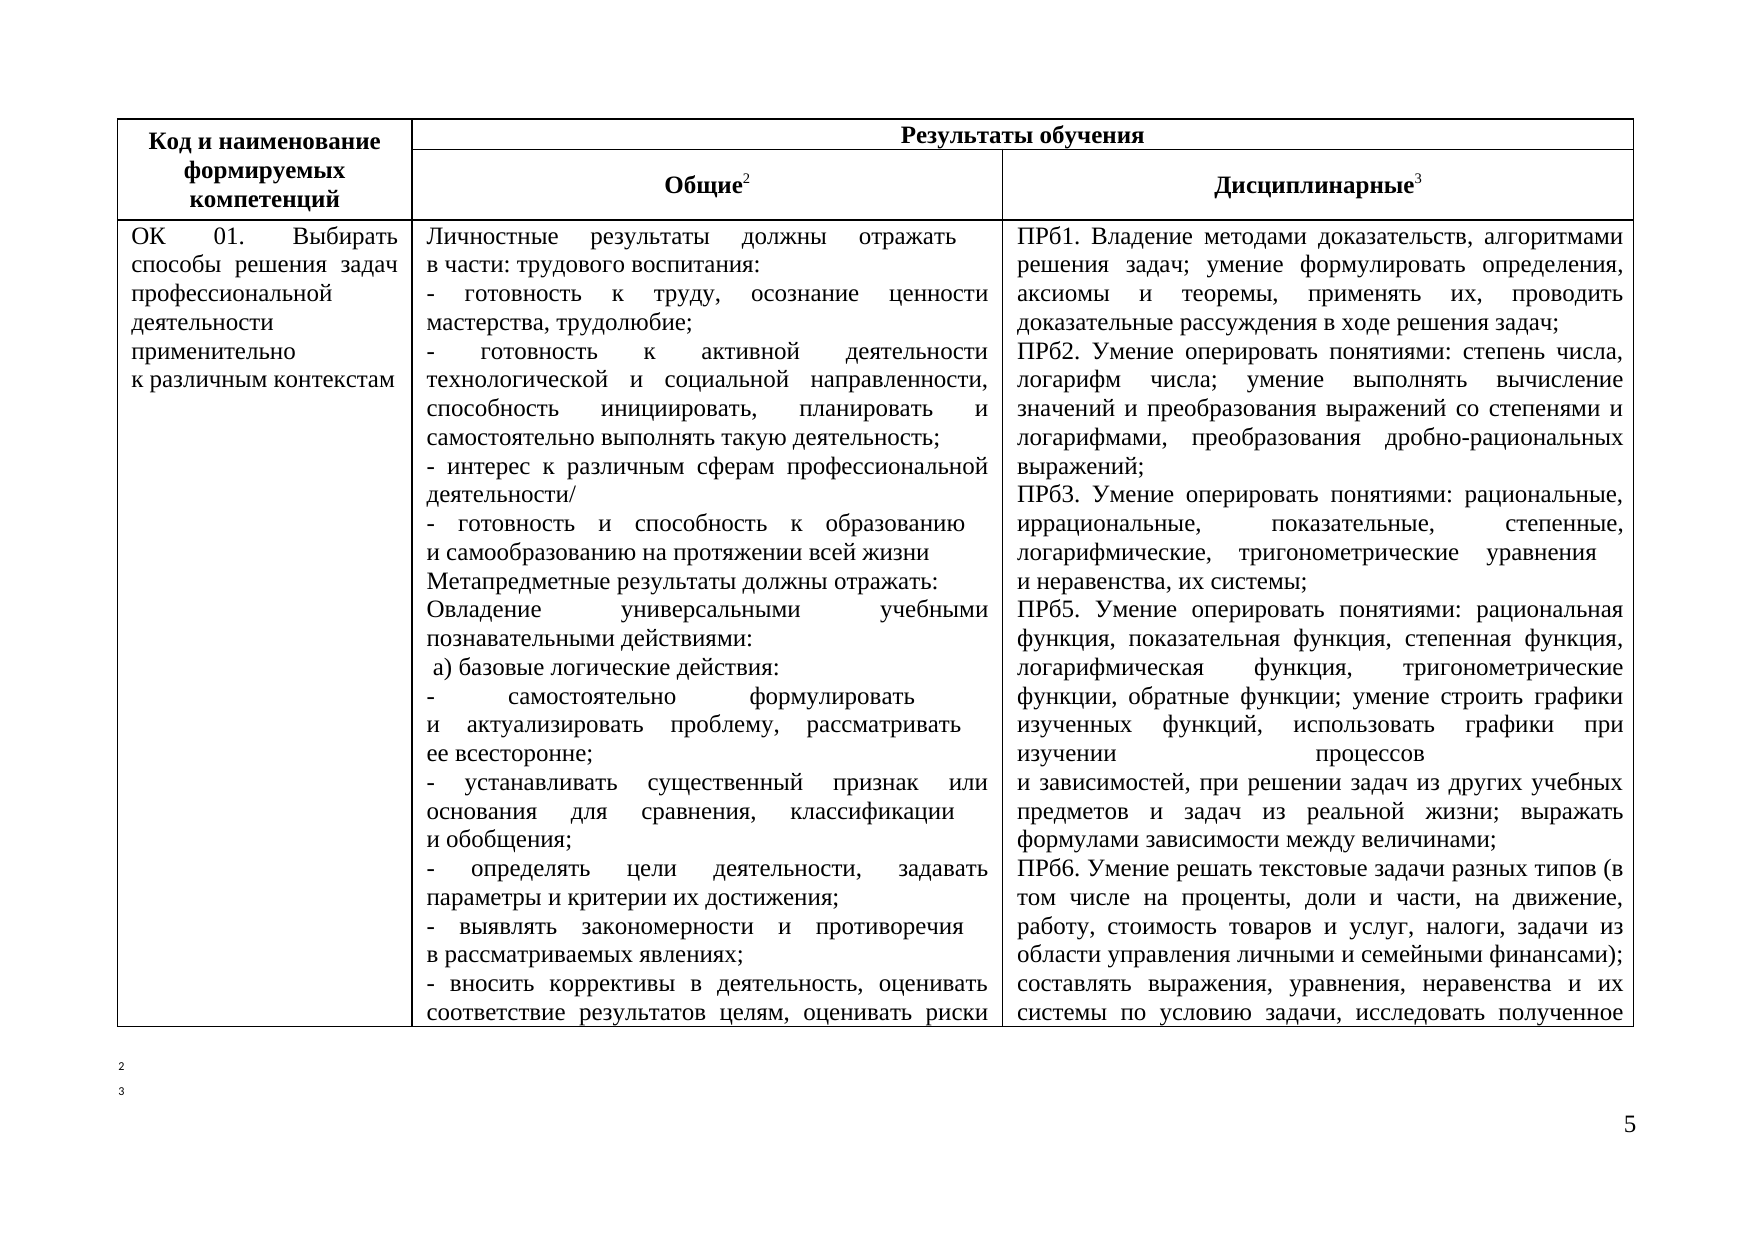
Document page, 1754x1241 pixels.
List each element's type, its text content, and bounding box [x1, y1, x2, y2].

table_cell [1003, 221, 1633, 1026]
table_header Результаты обучения [413, 120, 1633, 148]
table_header Код и наименование формируемых компетенций [118, 120, 411, 219]
table_cell Общие [413, 150, 1002, 219]
table_cell Дисциплинарные [1003, 150, 1633, 219]
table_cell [118, 221, 411, 1026]
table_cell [413, 221, 1002, 1026]
